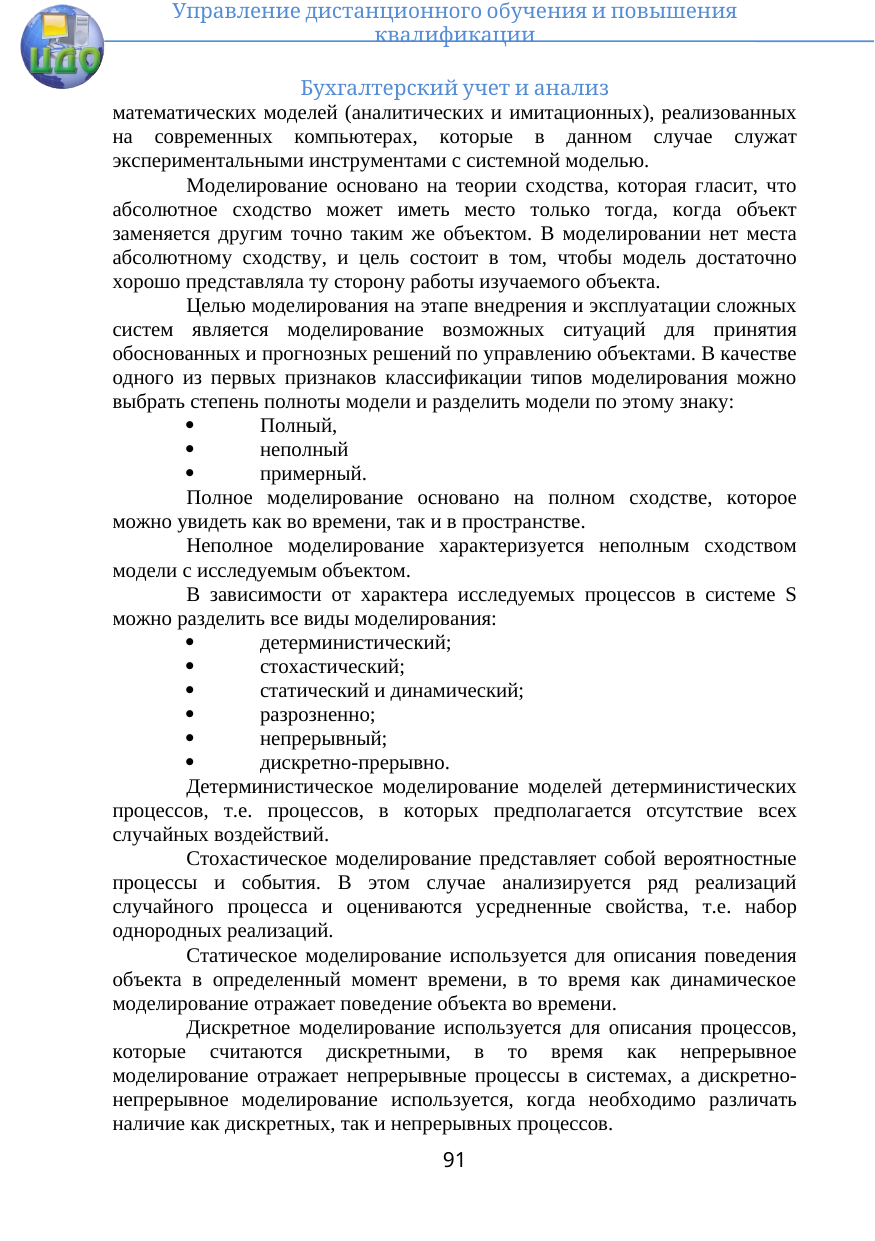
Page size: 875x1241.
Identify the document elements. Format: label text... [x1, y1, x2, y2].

list статический и динамический; [112, 678, 797, 702]
list Полный, [112, 413, 797, 437]
text Стохастическое моделирование представляет собой вероятностные процессы и события. В этом случае анализируется ряд реализаций случайного процесса и оцениваются усредненные свойства, т.е. набор однородных реализаций. [112, 846, 797, 942]
text В зависимости от характера исследуемых процессов в системе S можно разделить все виды моделирования: [112, 582, 797, 630]
list примерный. [112, 461, 797, 485]
text Неполное моделирование характеризуется неполным сходством модели с исследуемым объектом. [112, 533, 797, 582]
list непрерывный; [112, 726, 797, 750]
text Статическое моделирование используется для описания поведения объекта в определенный момент времени, в то время как динамическое моделирование отражает поведение объекта во времени. [112, 942, 797, 1015]
list детерминистический; [112, 630, 797, 654]
text Моделирование основано на теории сходства, которая гласит, что абсолютное сходство может иметь место только тогда, когда объект заменяется другим точно таким же объектом. В моделировании нет места абсолютному сходству, и цель состоит в том, чтобы модель достаточно хорошо представляла ту сторону работы изучаемого объекта. [112, 172, 797, 293]
text Детерминистическое моделирование моделей детерминистических процессов, т.е. процессов, в которых предполагается отсутствие всех случайных воздействий. [112, 774, 797, 846]
text Полное моделирование основано на полном сходстве, которое можно увидеть как во времени, так и в пространстве. [112, 485, 797, 533]
list разрозненно; [112, 702, 797, 726]
list неполный [112, 437, 797, 461]
list дискретно-прерывно. [112, 750, 797, 774]
text Дискретное моделирование используется для описания процессов, которые считаются дискретными, в то время как непрерывное моделирование отражает непрерывные процессы в системах, а дискретно-непрерывное моделирование используется, когда необходимо различать наличие как дискретных, так и непрерывных процессов. [112, 1015, 797, 1135]
text Целью моделирования на этапе внедрения и эксплуатации сложных систем является моделирование возможных ситуаций для принятия обоснованных и прогнозных решений по управлению объектами. В качестве одного из первых признаков классификации типов моделирования можно выбрать степень полноты модели и разделить модели по этому знаку: [112, 293, 797, 413]
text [112, 100, 797, 172]
list стохастический; [112, 654, 797, 678]
picture [20, 4, 105, 89]
